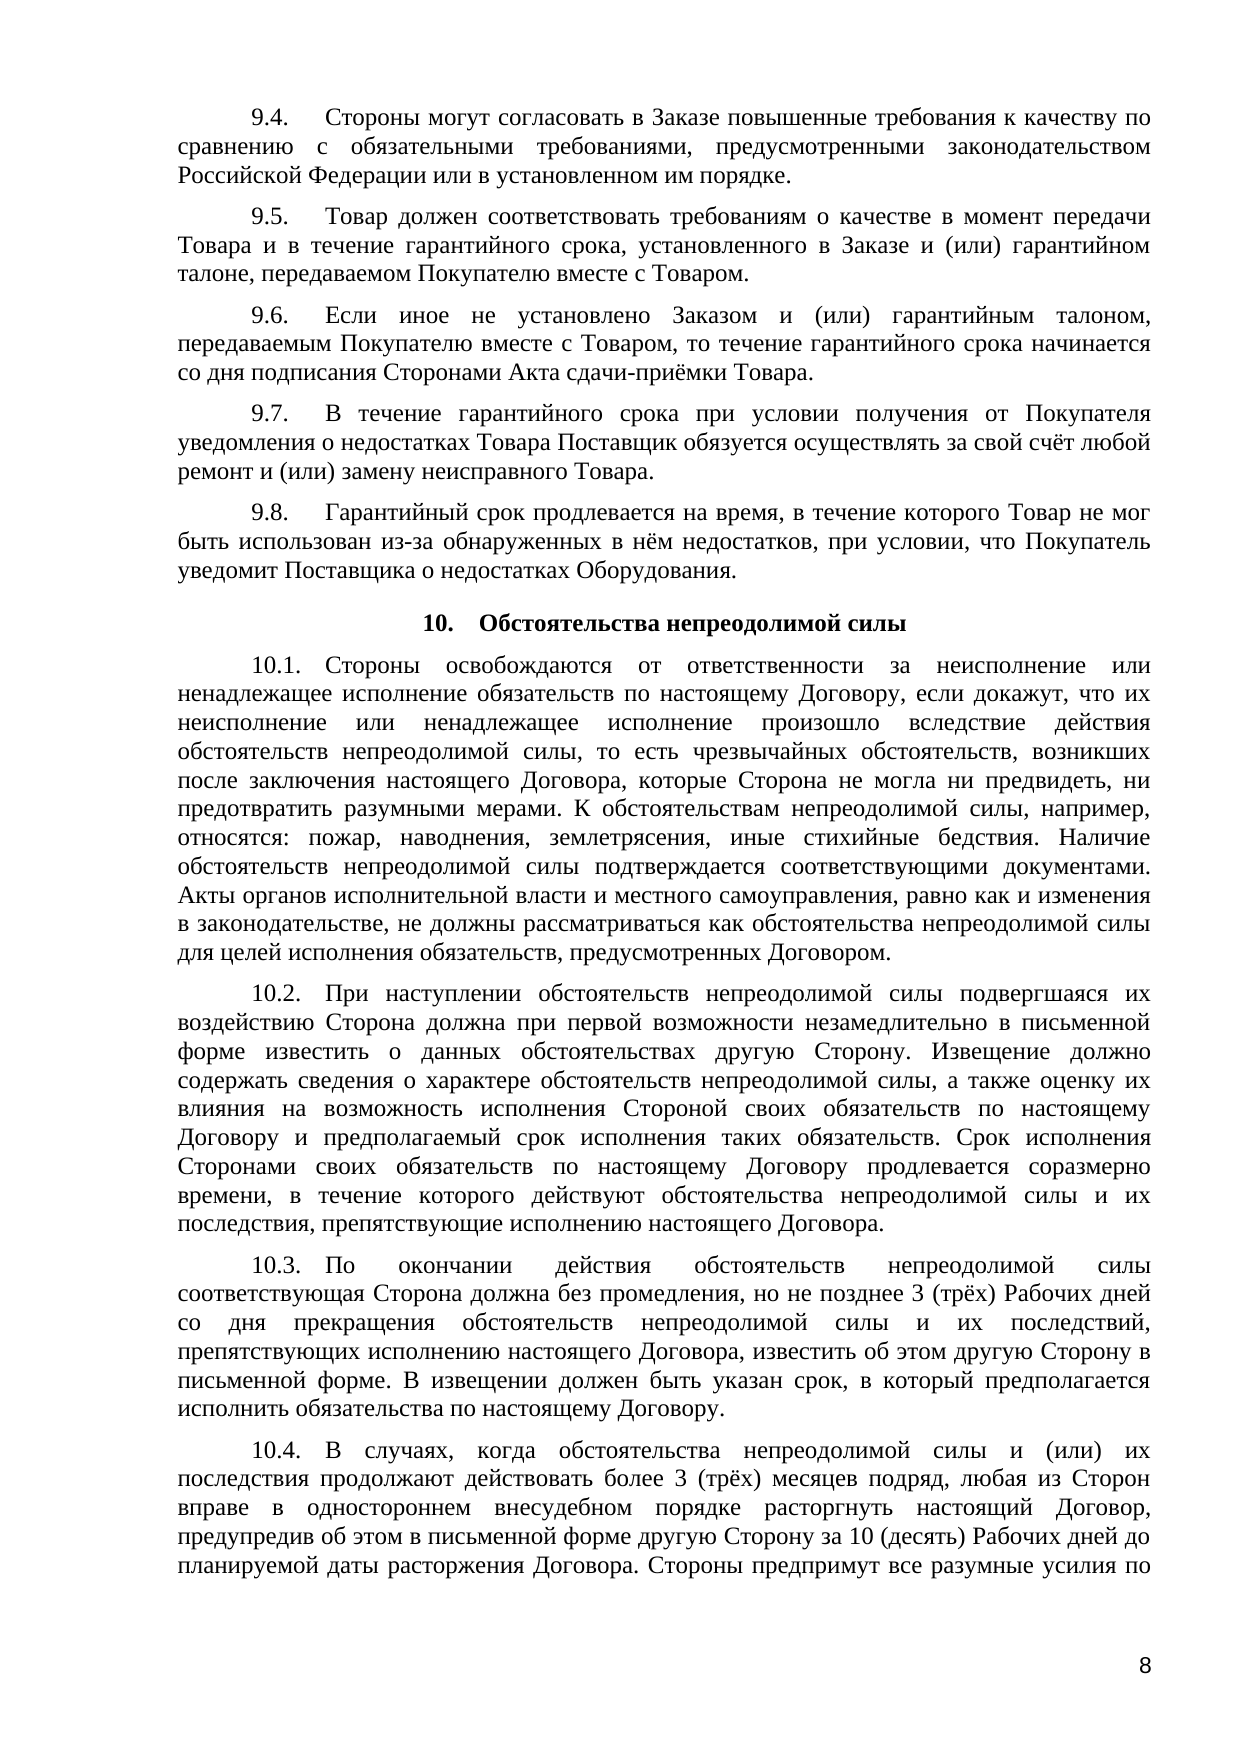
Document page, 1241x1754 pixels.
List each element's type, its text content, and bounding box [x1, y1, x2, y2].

list Если иное не установлено Заказом и (или) гарантийным талоном, передаваемым Покупателю вместе с Товаром, то течение гарантийного срока начинается со дня подписания Сторонами Акта сдачи-приёмки Товара. [177, 300, 1152, 386]
list В течение гарантийного срока при условии получения от Покупателя уведомления о недостатках Товара Поставщик обязуется осуществлять за свой счёт любой ремонт и (или) замену неисправного Товара. [177, 398, 1152, 485]
list Товар должен соответствовать требованиям о качестве в момент передачи Товара и в течение гарантийного срока, установленного в Заказе и (или) гарантийном талоне, передаваемом Покупателю вместе с Товаром. [177, 201, 1152, 287]
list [177, 1435, 1152, 1578]
list Стороны освобождаются от ответственности за неисполнение или ненадлежащее исполнение обязательств по настоящему Договору, если докажут, что их неисполнение или ненадлежащее исполнение произошло вследствие действия обстоятельств непреодолимой силы, то есть чрезвычайных обстоятельств, возникших после заключения настоящего Договора, которые Сторона не могла ни предвидеть, ни предотвратить разумными мерами. К обстоятельствам непреодолимой силы, например, относятся: пожар, наводнения, землетрясения, иные стихийные бедствия. Наличие обстоятельств непреодолимой силы подтверждается соответствующими документами. Акты органов исполнительной власти и местного самоуправления, равно как и изменения в законодательстве, не должны рассматриваться как обстоятельства непреодолимой силы для целей исполнения обязательств, предусмотренных Договором. [177, 650, 1152, 966]
list При наступлении обстоятельств непреодолимой силы подвергшаяся их воздействию Сторона должна при первой возможности незамедлительно в письменной форме известить о данных обстоятельствах другую Сторону. Извещение должно содержать сведения о характере обстоятельств непреодолимой силы, а также оценку их влияния на возможность исполнения Стороной своих обязательств по настоящему Договору и предполагаемый срок исполнения таких обязательств. Срок исполнения Сторонами своих обязательств по настоящему Договору продлевается соразмерно времени, в течение которого действуют обстоятельства непреодолимой силы и их последствия, препятствующие исполнению настоящего Договора. [177, 978, 1152, 1237]
list Обстоятельства непреодолимой силы [177, 608, 1152, 637]
list Гарантийный срок продлевается на время, в течение которого Товар не мог быть использован из-за обнаруженных в нём недостатков, при условии, что Покупатель уведомит Поставщика о недостатках Оборудования. [177, 497, 1152, 583]
list По окончании действия обстоятельств непреодолимой силы соответствующая Сторона должна без промедления, но не позднее 3 (трёх) Рабочих дней со дня прекращения обстоятельств непреодолимой силы и их последствий, препятствующих исполнению настоящего Договора, известить об этом другую Сторону в письменной форме. В извещении должен быть указан срок, в который предполагается исполнить обязательства по настоящему Договору. [177, 1250, 1152, 1422]
list Стороны могут согласовать в Заказе повышенные требования к качеству по сравнению с обязательными требованиями, предусмотренными законодательством Российской Федерации или в установленном им порядке. [177, 102, 1152, 188]
